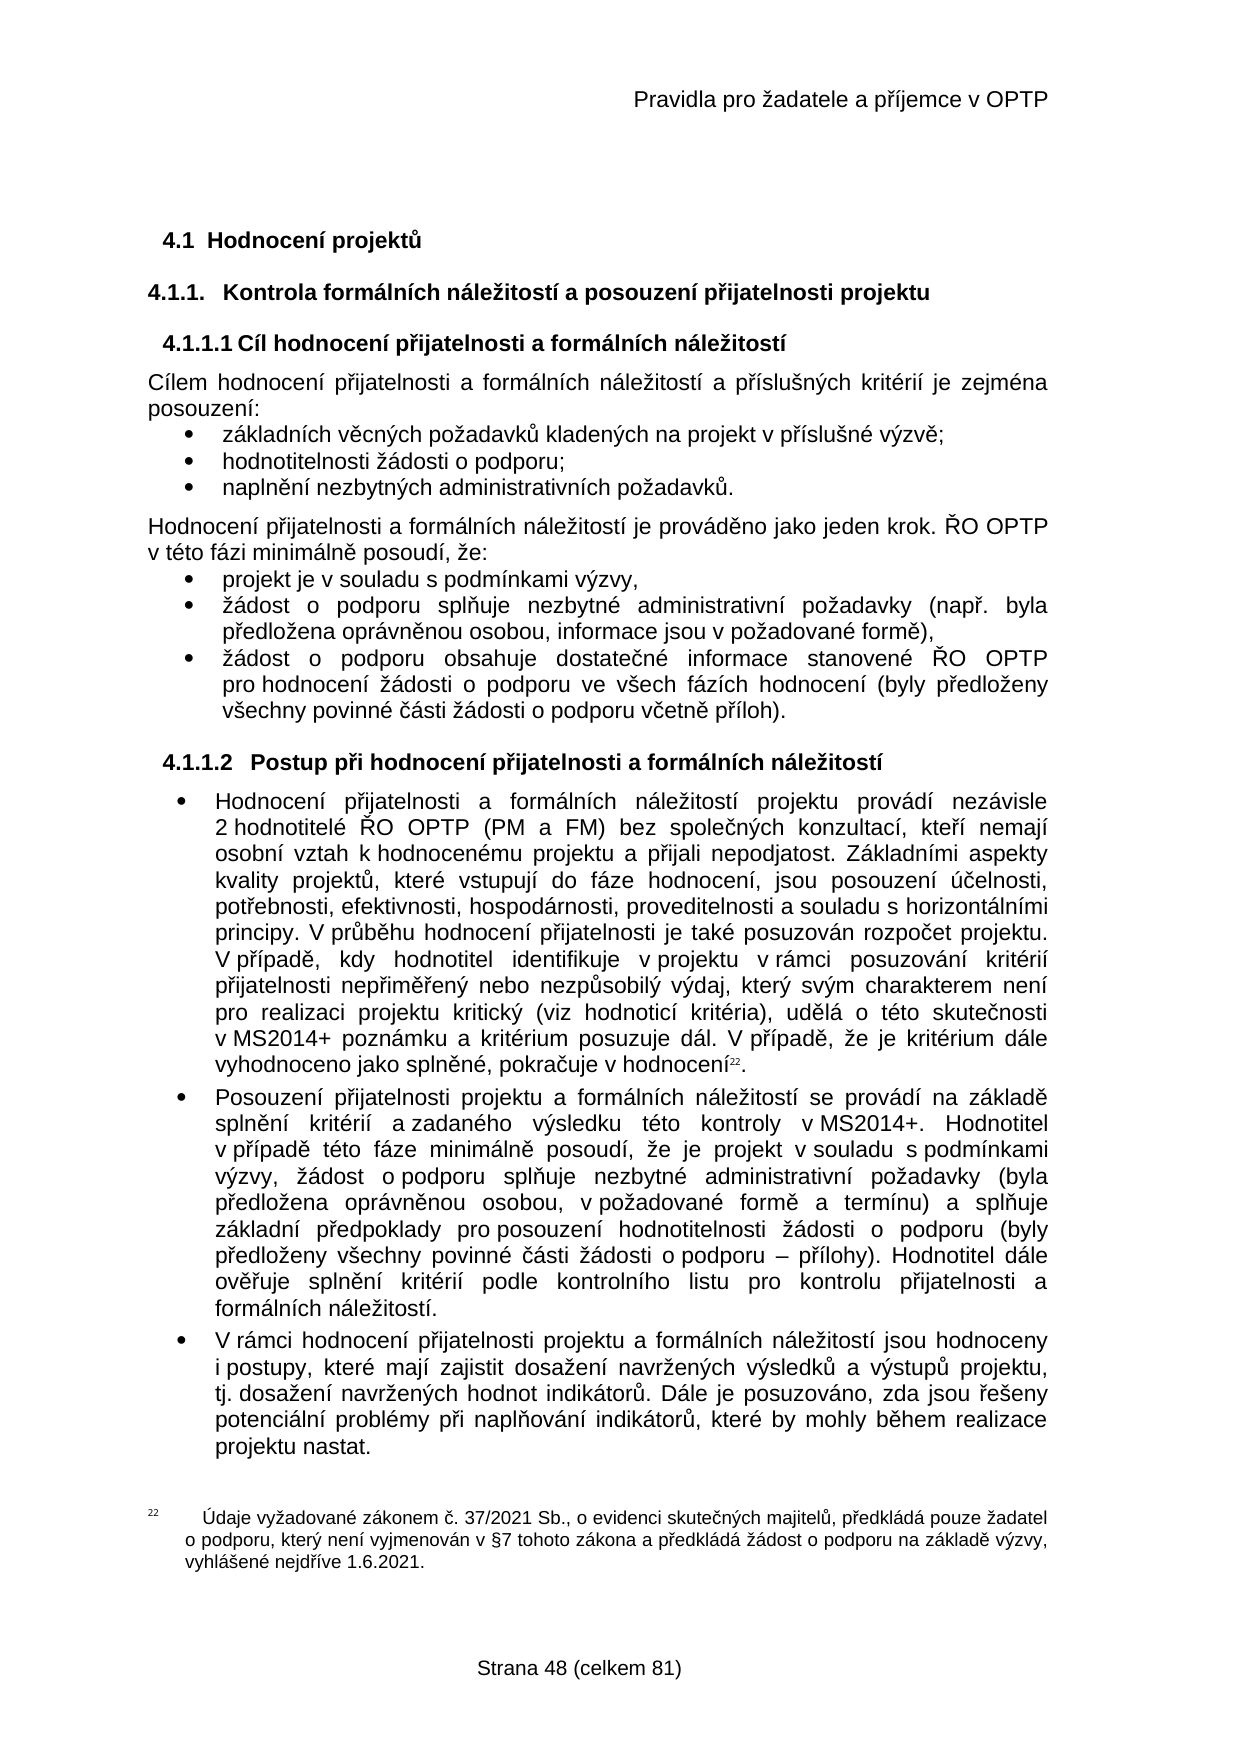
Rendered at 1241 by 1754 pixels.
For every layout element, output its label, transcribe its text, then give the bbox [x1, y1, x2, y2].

list naplnění nezbytných administrativních požadavků. [185, 474, 1048, 500]
text Hodnocení projektů [162, 227, 1048, 253]
list hodnotitelnosti žádosti o podporu; [185, 448, 1048, 474]
list projekt je v souladu s podmínkami výzvy, [185, 566, 1048, 592]
list žádost o podporu splňuje nezbytné administrativní požadavky (např. byla předložena oprávněnou osobou, informace jsou v požadované formě), [185, 592, 1048, 645]
list Posouzení přijatelnosti projektu a formálních náležitostí se provádí na základě splnění kritérií a zadaného výsledku této kontroly v MS2014+. Hodnotitel v případě této fáze minimálně posoudí, že je projekt v souladu s podmínkami výzvy, žádost o podporu splňuje nezbytné administrativní požadavky (byla předložena oprávněnou osobou, v požadované formě a termínu) a splňuje základní předpoklady pro posouzení hodnotitelnosti žádosti o podporu (byly předloženy všechny povinné části žádosti o podporu – přílohy). Hodnotitel dále ověřuje splnění kritérií podle kontrolního listu pro kontrolu přijatelnosti a formálních náležitostí. [177, 1084, 1048, 1321]
text Cílem hodnocení přijatelnosti a formálních náležitostí a příslušných kritérií je zejména posouzení: [148, 369, 1048, 421]
subtitle Postup při hodnocení přijatelnosti a formálních náležitostí [162, 749, 1048, 775]
list V rámci hodnocení přijatelnosti projektu a formálních náležitostí jsou hodnoceny i postupy, které mají zajistit dosažení navržených výsledků a výstupů projektu, tj. dosažení navržených hodnot indikátorů. Dále je posuzováno, zda jsou řešeny potenciální problémy při naplňování indikátorů, které by mohly během realizace projektu nastat. [177, 1327, 1048, 1459]
subtitle Cíl hodnocení přijatelnosti a formálních náležitostí [162, 330, 1048, 356]
list základních věcných požadavků kladených na projekt v příslušné výzvě; [185, 421, 1048, 448]
text Kontrola formálních náležitostí a posouzení přijatelnosti projektu [148, 278, 1048, 305]
list Hodnocení přijatelnosti a formálních náležitostí projektu provádí nezávisle 2 hodnotitelé ŘO OPTP (PM a FM) bez společných konzultací, kteří nemají osobní vztah k hodnocenému projektu a přijali nepodjatost. Základními aspekty kvality projektů, které vstupují do fáze hodnocení, jsou posouzení účelnosti, potřebnosti, efektivnosti, hospodárnosti, proveditelnosti a souladu s horizontálními principy. V průběhu hodnocení přijatelnosti je také posuzován rozpočet projektu. V případě, kdy hodnotitel identifikuje v projektu v rámci posuzování kritérií přijatelnosti nepřiměřený nebo nezpůsobilý výdaj, který svým charakterem není pro realizaci projektu kritický (viz hodnoticí kritéria), udělá o této skutečnosti v MS2014+ poznámku a kritérium posuzuje dál. V případě, že je kritérium dále vyhodnoceno jako splněné, pokračuje v hodnocení. [177, 788, 1048, 1077]
text Hodnocení přijatelnosti a formálních náležitostí je prováděno jako jeden krok. ŘO OPTP v této fázi minimálně posoudí, že: [148, 513, 1048, 566]
list žádost o podporu obsahuje dostatečné informace stanovené ŘO OPTP pro hodnocení žádosti o podporu ve všech fázích hodnocení (byly předloženy všechny povinné části žádosti o podporu včetně příloh). [185, 645, 1048, 724]
